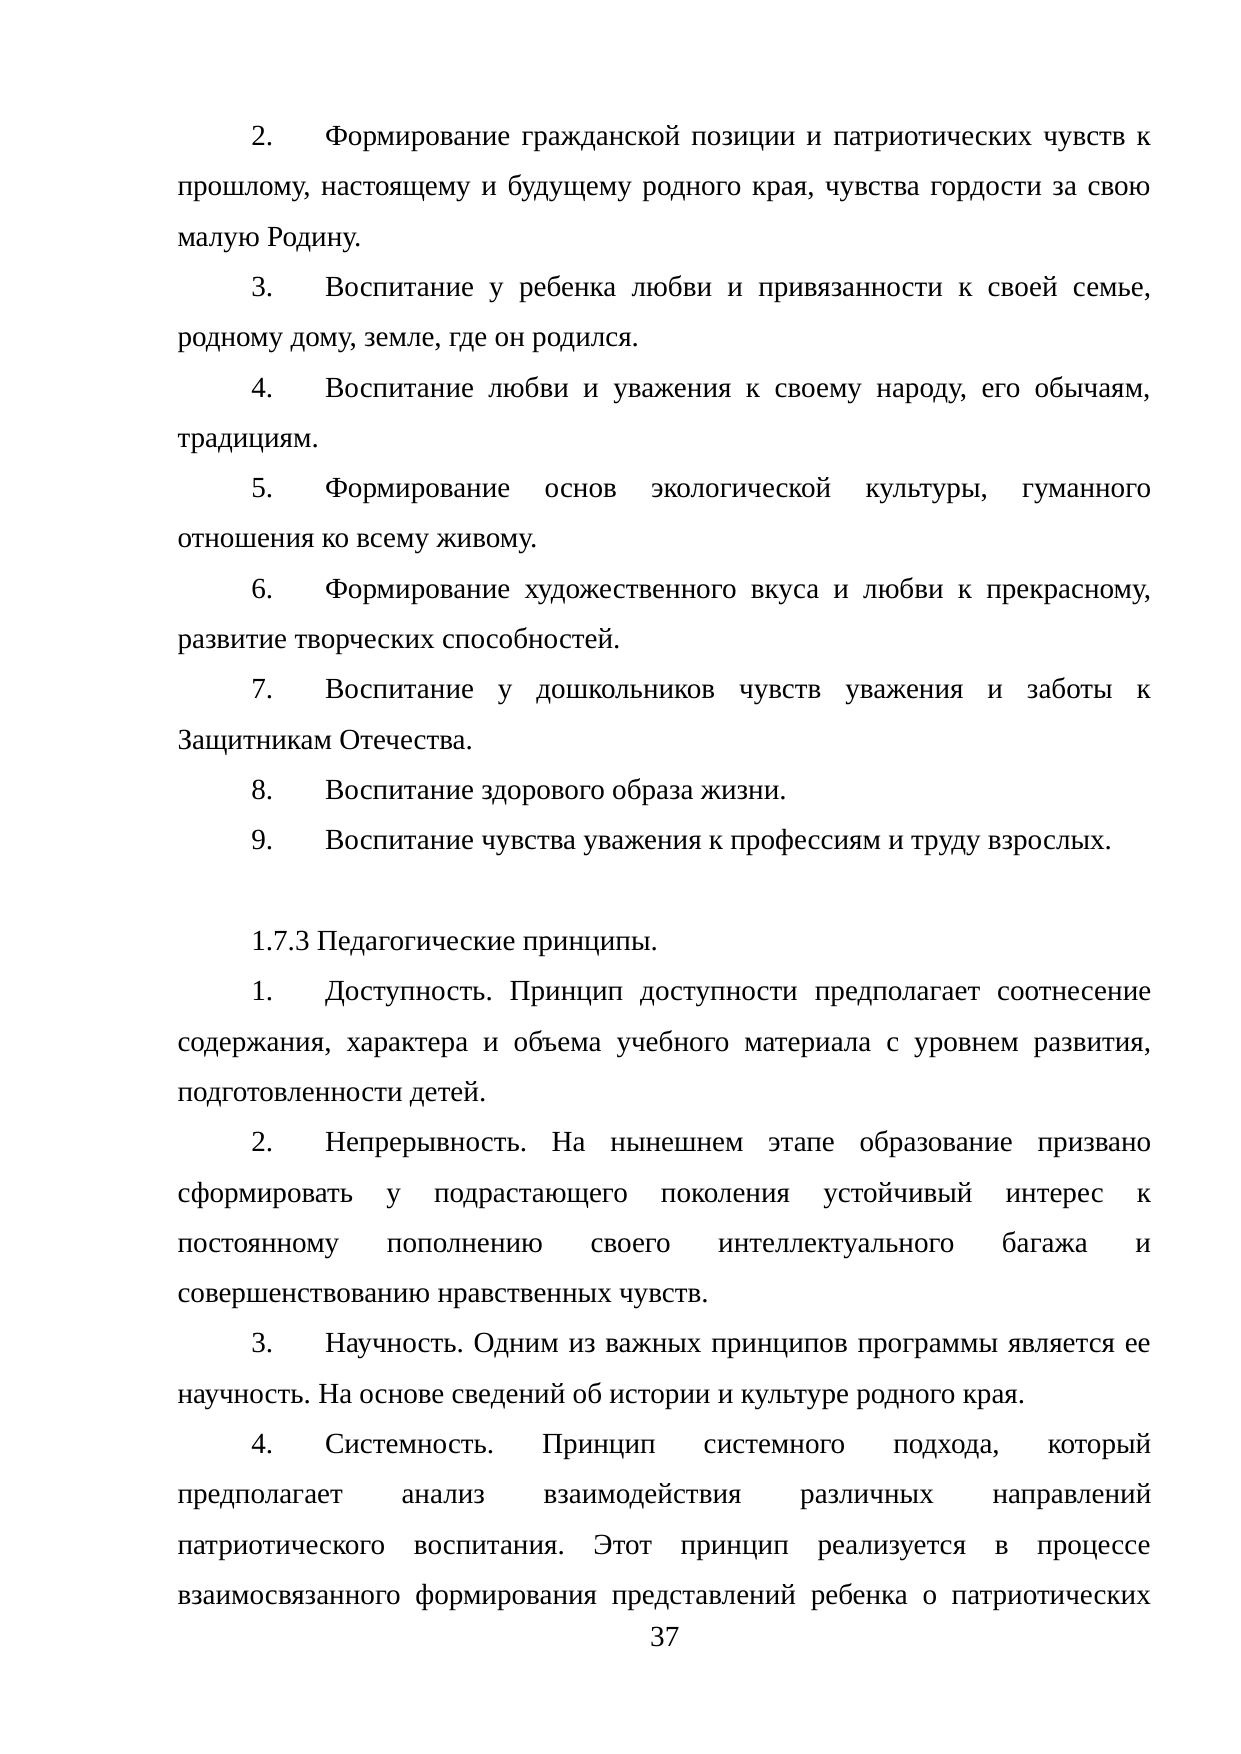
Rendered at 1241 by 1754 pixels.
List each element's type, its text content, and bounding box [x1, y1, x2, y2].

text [177, 1426, 1152, 1611]
text 3. Воспитание у ребенка любви и привязанности к своей семье, родному дому, земле, где он родился. [177, 269, 1152, 353]
text 5. Формирование основ экологической культуры, гуманного отношения ко всему живому. [177, 470, 1152, 554]
text 3. Научность. Одним из важных принципов программы является ее научность. На основе сведений об истории и культуре родного края. [177, 1326, 1152, 1409]
text 6. Формирование художественного вкуса и любви к прекрасному, развитие творческих способностей. [177, 571, 1152, 655]
text 9. Воспитание чувства уважения к профессиям и труду взрослых. [177, 822, 1152, 856]
text 1.7.3 Педагогические принципы. [177, 923, 1152, 957]
text 8. Воспитание здорового образа жизни. [177, 772, 1152, 806]
text 7. Воспитание у дошкольников чувств уважения и заботы к Защитникам Отечества. [177, 672, 1152, 755]
text 2. Формирование гражданской позиции и патриотических чувств к прошлому, настоящему и будущему родного края, чувства гордости за свою малую Родину. [177, 118, 1152, 252]
text 1. Доступность. Принцип доступности предполагает соотнесение содержания, характера и объема учебного материала с уровнем развития, подготовленности детей. [177, 973, 1152, 1108]
text 2. Непрерывность. На нынешнем этапе образование призвано сформировать у подрастающего поколения устойчивый интерес к постоянному пополнению своего интеллектуального багажа и совершенствованию нравственных чувств. [177, 1124, 1152, 1309]
text 4. Воспитание любви и уважения к своему народу, его обычаям, традициям. [177, 370, 1152, 453]
